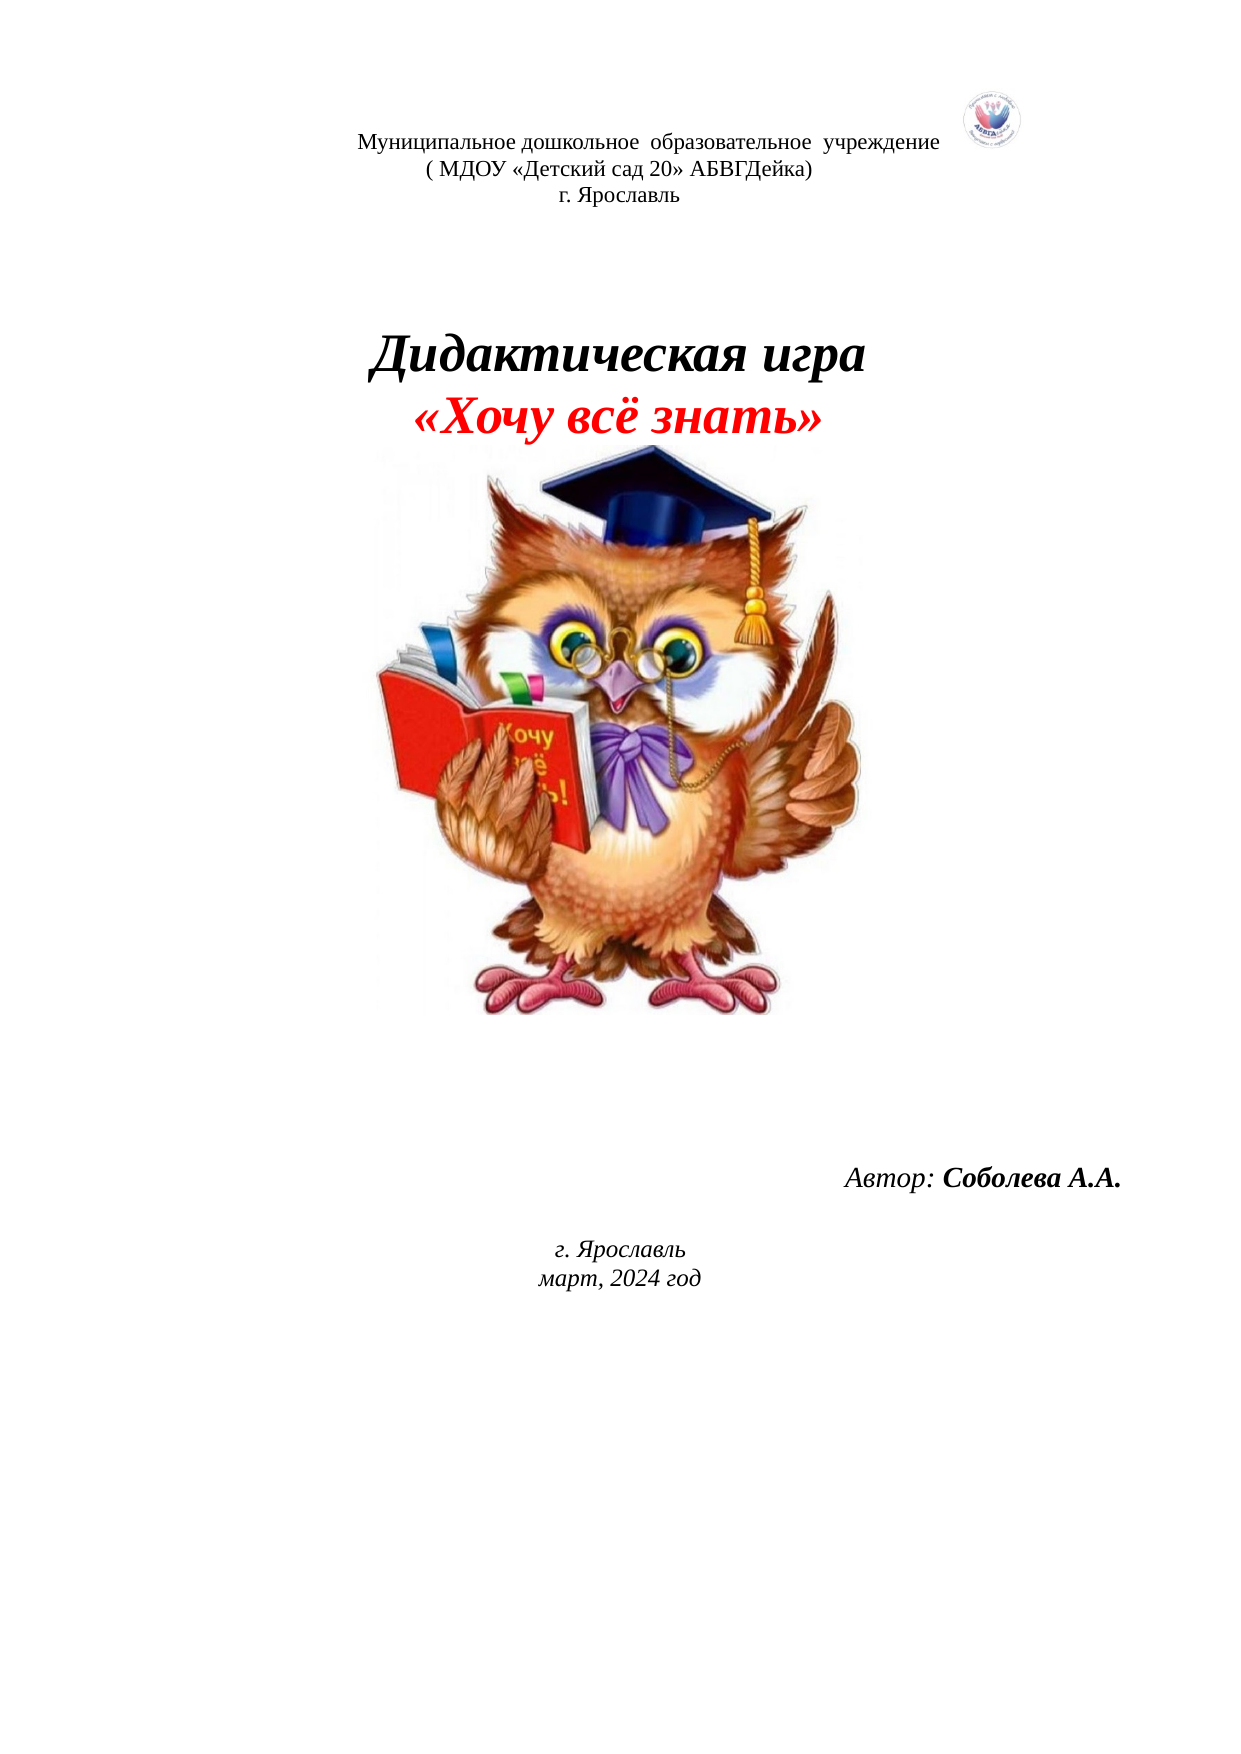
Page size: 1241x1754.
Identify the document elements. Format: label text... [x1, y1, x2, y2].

text Дидактическая игра [116, 321, 1122, 383]
text г. Ярославль [118, 1234, 1122, 1263]
text «Хочу всё знать» [116, 383, 1122, 445]
text Автор: Соболева А.А. [117, 1153, 1122, 1193]
text Муниципальное дошкольное образовательное учреждение [116, 89, 1122, 154]
text г. Ярославль [116, 181, 1122, 207]
text ( МДОУ «Детский сад 20» АБВГДейка) [116, 154, 1122, 181]
text март, 2024 год [118, 1263, 1122, 1292]
picture [335, 445, 904, 1015]
picture [958, 88, 1026, 150]
